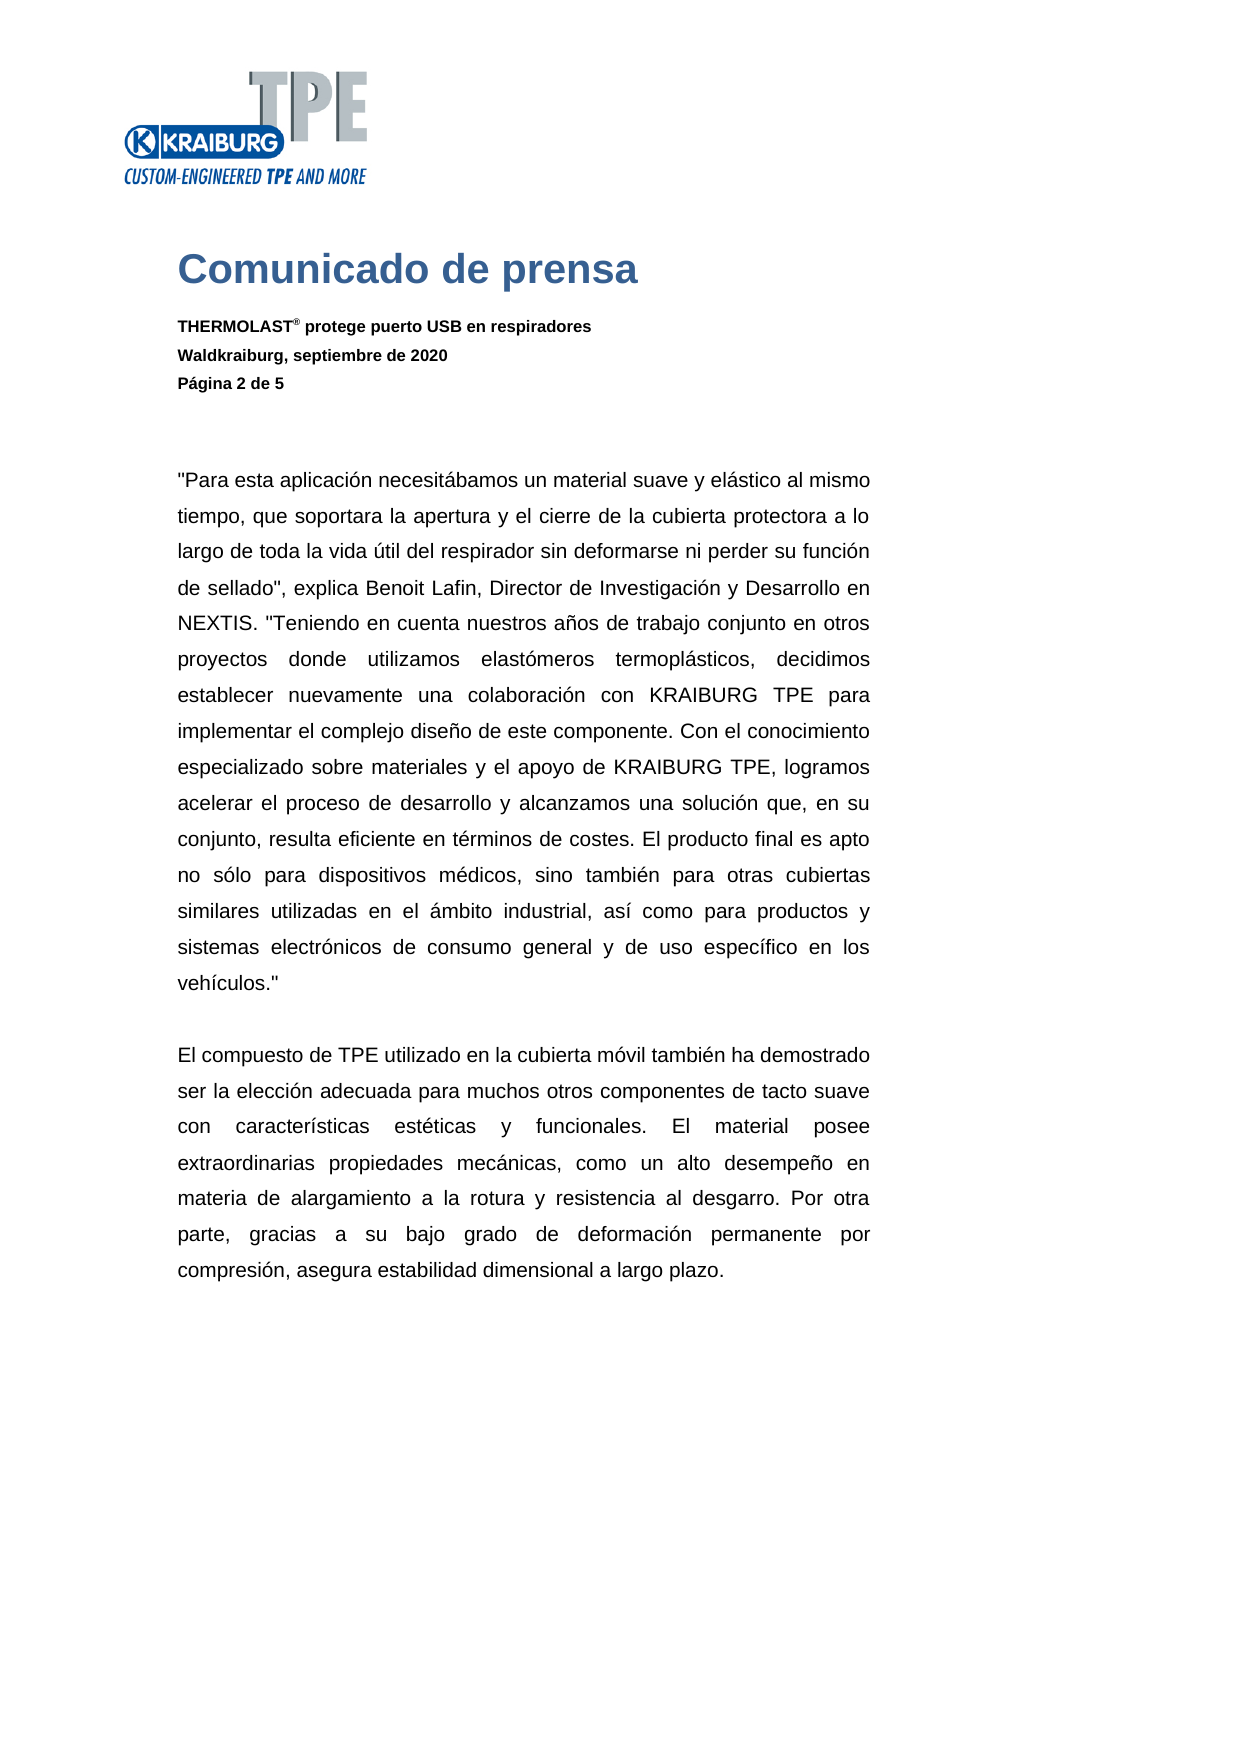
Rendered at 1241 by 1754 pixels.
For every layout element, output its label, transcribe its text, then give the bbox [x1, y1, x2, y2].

picture [112, 55, 379, 200]
text El compuesto de TPE utilizado en la cubierta móvil también ha demostrado ser la elección adecuada para muchos otros componentes de tacto suave con características estéticas y funcionales. El material posee extraordinarias propiedades mecánicas, como un alto desempeño en materia de alargamiento a la rotura y resistencia al desgarro. Por otra parte, gracias a su bajo grado de deformación permanente por compresión, asegura estabilidad dimensional a largo plazo. [177, 1042, 871, 1282]
text "Para esta aplicación necesitábamos un material suave y elástico al mismo tiempo, que soportara la apertura y el cierre de la cubierta protectora a lo largo de toda la vida útil del respirador sin deformarse ni perder su función de sellado", explica Benoit Lafin, Director de Investigación y Desarrollo en NEXTIS. "Teniendo en cuenta nuestros años de trabajo conjunto en otros proyectos donde utilizamos elastómeros termoplásticos, decidimos establecer nuevamente una colaboración con KRAIBURG TPE para implementar el complejo diseño de este componente. Con el conocimiento especializado sobre materiales y el apoyo de KRAIBURG TPE, logramos acelerar el proceso de desarrollo y alcanzamos una solución que, en su conjunto, resulta eficiente en términos de costes. El producto final es apto no sólo para dispositivos médicos, sino también para otras cubiertas similares utilizadas en el ámbito industrial, así como para productos y sistemas electrónicos de consumo general y de uso específico en los vehículos." [177, 467, 871, 994]
